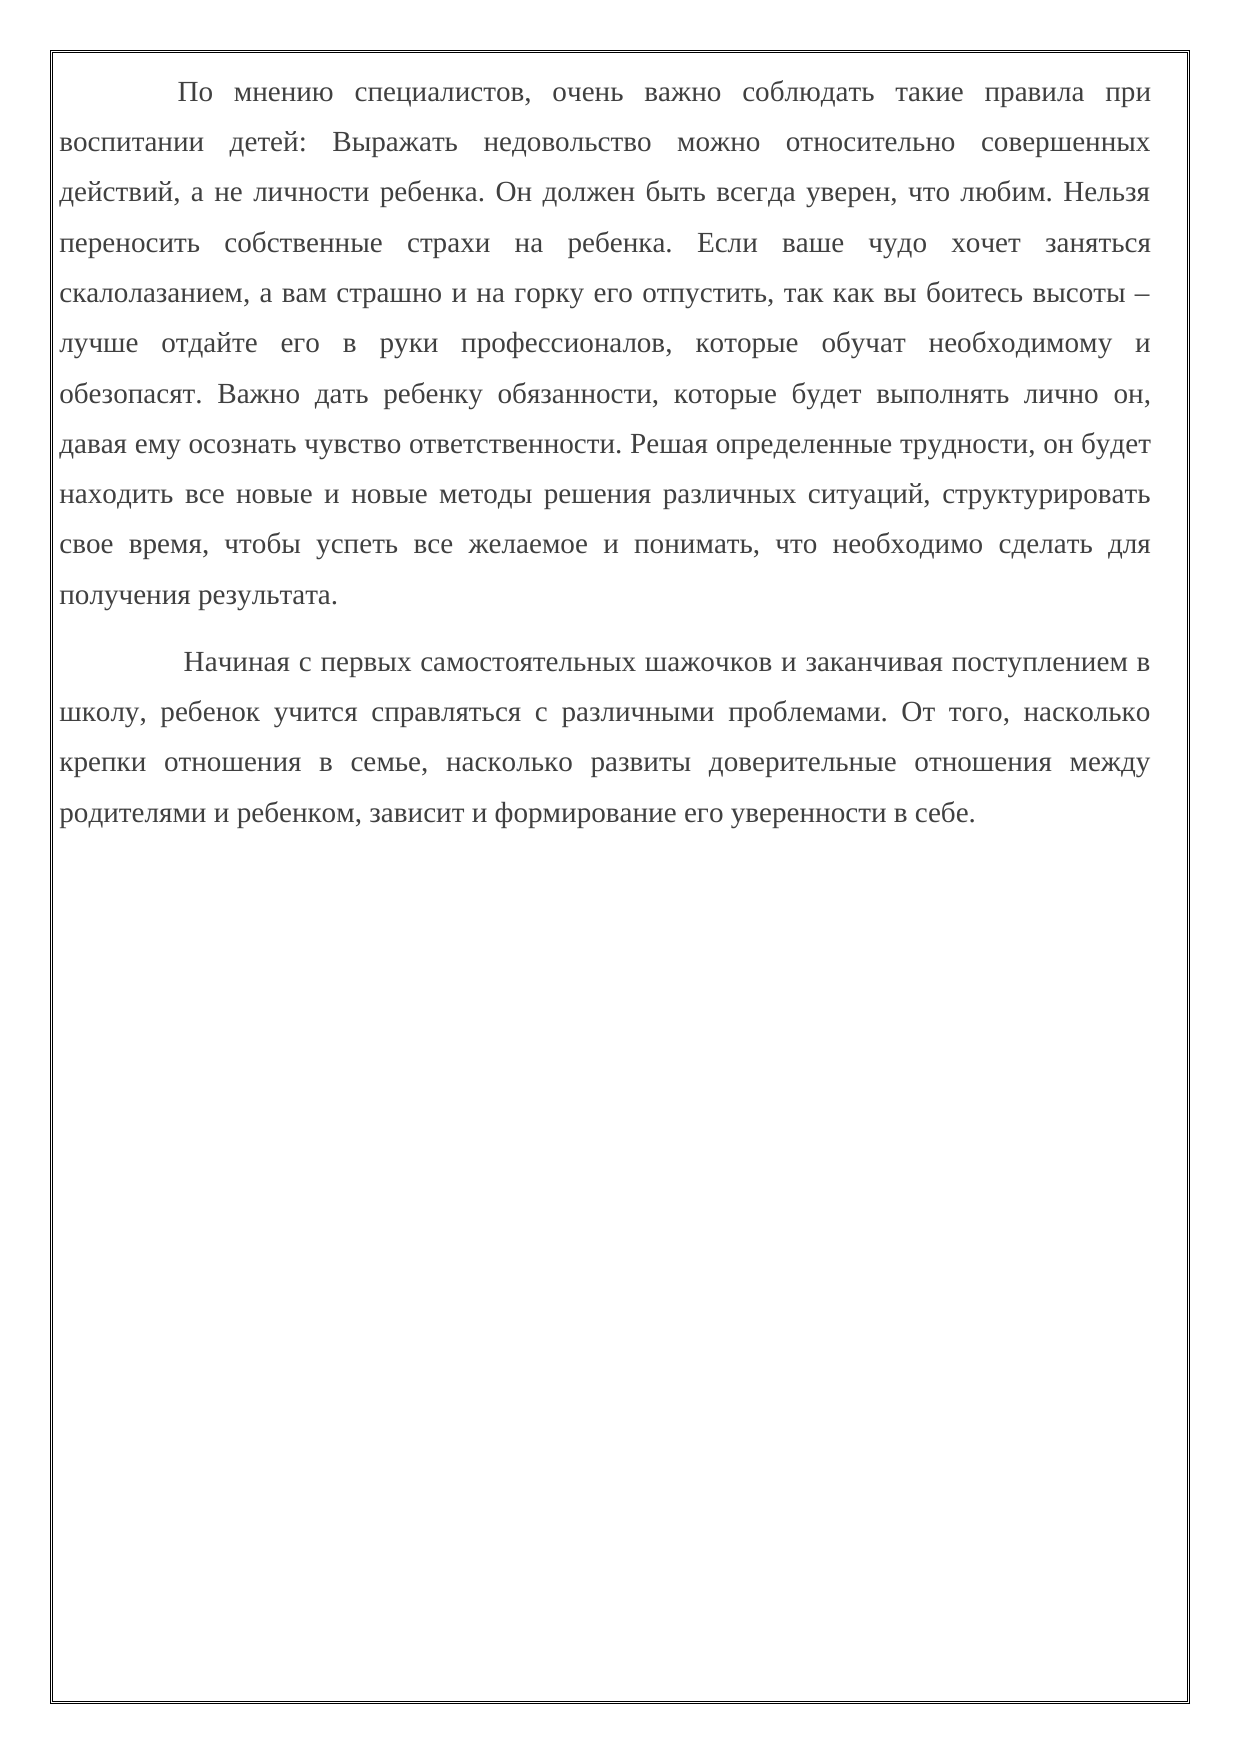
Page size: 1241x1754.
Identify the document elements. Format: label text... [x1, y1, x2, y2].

text Начиная с первых самостоятельных шажочков и заканчивая поступлением в школу, ребенок учится справляться с различными проблемами. От того, насколько крепки отношения в семье, насколько развиты доверительные отношения между родителями и ребенком, зависит и формирование его уверенности в себе. [59, 644, 1152, 828]
text По мнению специалистов, очень важно соблюдать такие правила при воспитании детей: Выражать недовольство можно относительно совершенных действий, а не личности ребенка. Он должен быть всегда уверен, что любим. Нельзя переносить собственные страхи на ребенка. Если ваше чудо хочет заняться скалолазанием, а вам страшно и на горку его отпустить, так как вы боитесь высоты – лучше отдайте его в руки профессионалов, которые обучат необходимому и обезопасят. Важно дать ребенку обязанности, которые будет выполнять лично он, давая ему осознать чувство ответственности. Решая определенные трудности, он будет находить все новые и новые методы решения различных ситуаций, структурировать свое время, чтобы успеть все желаемое и понимать, что необходимо сделать для получения результата. [59, 74, 1152, 611]
